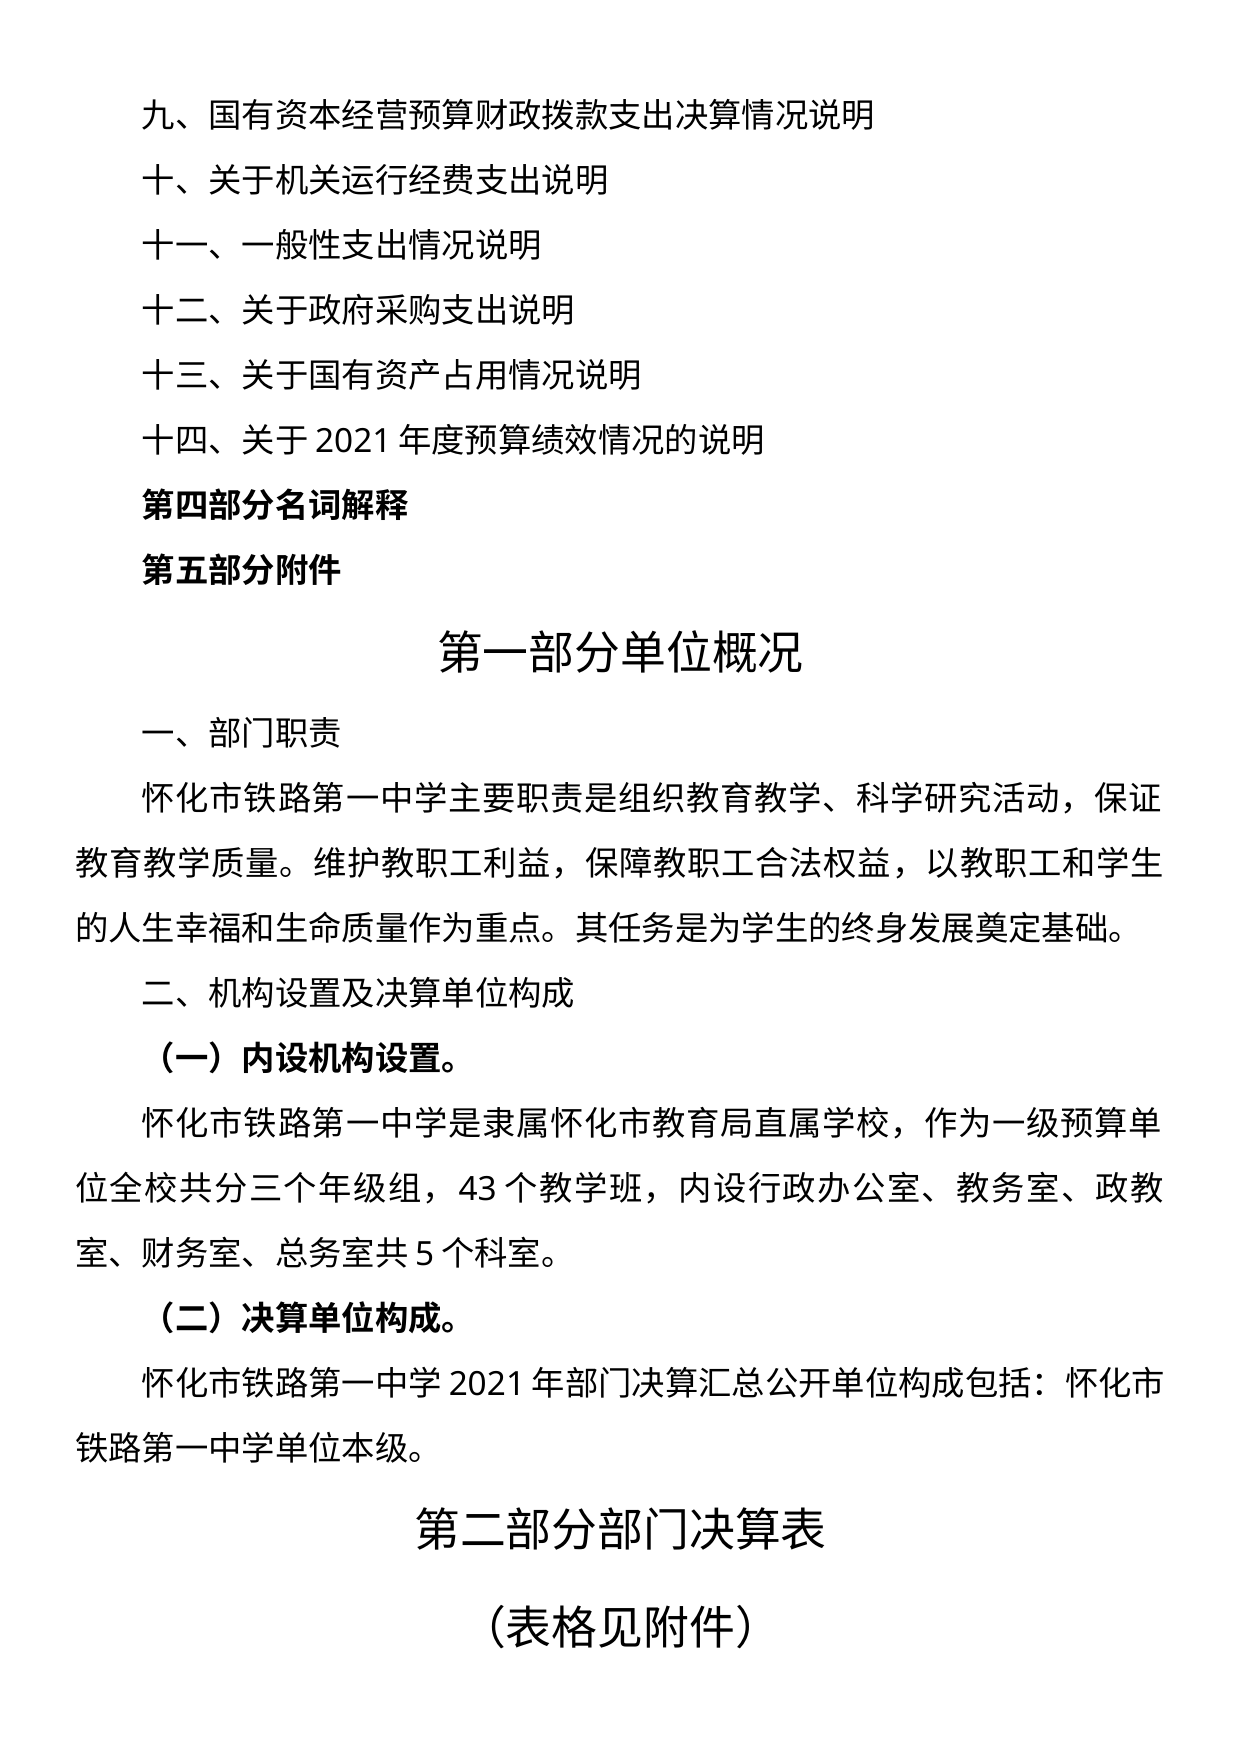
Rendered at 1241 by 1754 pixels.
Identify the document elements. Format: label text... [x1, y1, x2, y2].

text 十四、关于2021年度预算绩效情况的说明 [75, 406, 1165, 471]
text （二）决算单位构成。 [75, 1283, 1165, 1348]
list 一、部门职责 [75, 698, 1165, 763]
text 二、机构设置及决算单位构成 [75, 958, 1165, 1023]
text 第一部分单位概况 [75, 601, 1165, 698]
text 十二、关于政府采购支出说明 [75, 276, 1165, 341]
text 怀化市铁路第一中学是隶属怀化市教育局直属学校，作为一级预算单位全校共分三个年级组，43个教学班，内设行政办公室、教务室、政教室、财务室、总务室共5个科室。 [75, 1088, 1165, 1283]
text 第五部分附件 [75, 536, 1165, 601]
text 怀化市铁路第一中学2021年部门决算汇总公开单位构成包括：怀化市铁路第一中学单位本级。 [75, 1348, 1165, 1478]
text 第二部分部门决算表 （表格见附件） [75, 1478, 1165, 1673]
text 十、关于机关运行经费支出说明 [75, 146, 1165, 211]
text （一）内设机构设置。 [75, 1023, 1165, 1088]
text 第四部分名词解释 [75, 471, 1165, 536]
text 十一、一般性支出情况说明 [75, 211, 1165, 276]
text 十三、关于国有资产占用情况说明 [75, 341, 1165, 406]
text 怀化市铁路第一中学主要职责是组织教育教学、科学研究活动，保证教育教学质量。维护教职工利益，保障教职工合法权益，以教职工和学生的人生幸福和生命质量作为重点。其任务是为学生的终身发展奠定基础。 [75, 763, 1165, 958]
text 九、国有资本经营预算财政拨款支出决算情况说明 [75, 81, 1165, 146]
